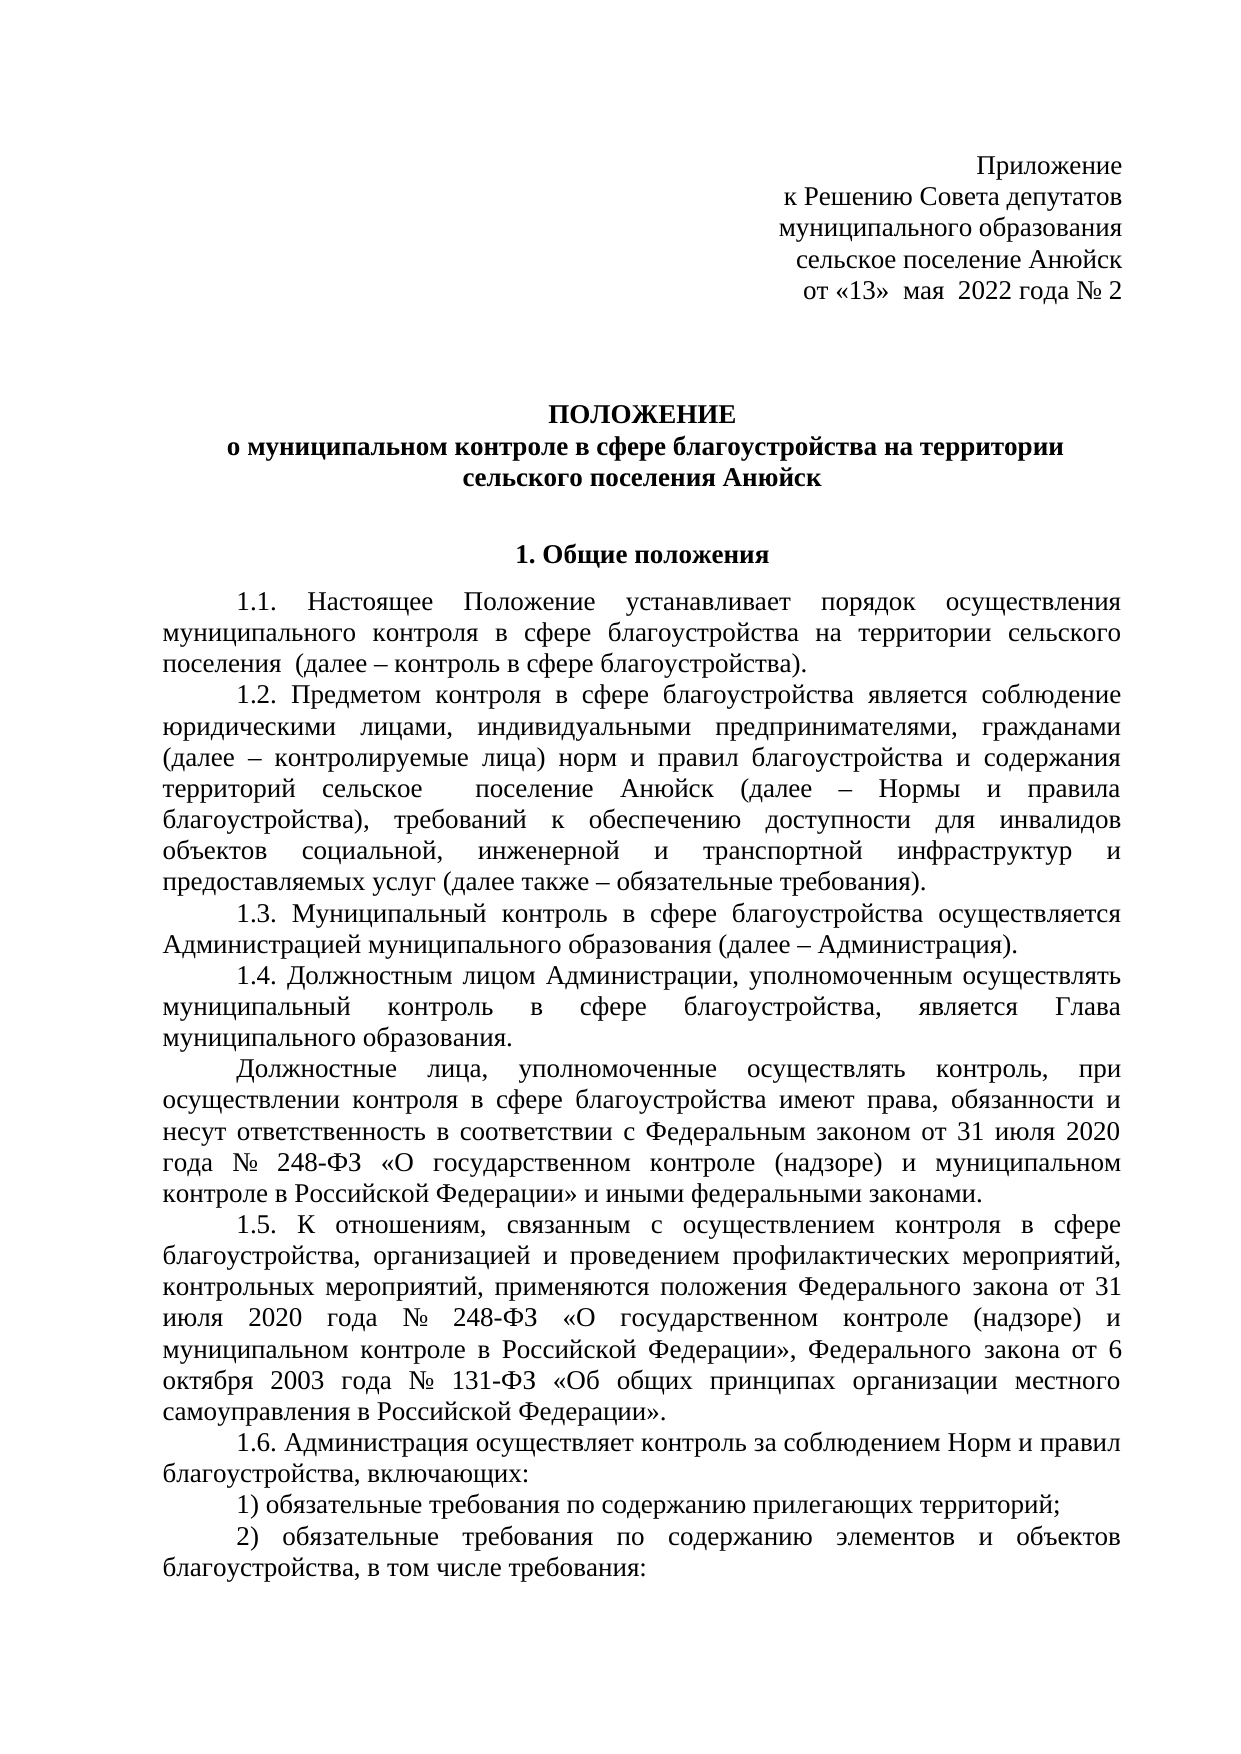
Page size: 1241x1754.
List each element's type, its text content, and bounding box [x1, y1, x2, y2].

text Должностные лица, уполномоченные осуществлять контроль, при осуществлении контроля в сфере благоустройства имеют права, обязанности и несут ответственность в соответствии с Федеральным законом от 31 июля 2020 года № 248-ФЗ «О государственном контроле (надзоре) и муниципальном контроле в Российской Федерации» и иными федеральными законами. [162, 1052, 1122, 1208]
text муниципального образования сельское поселение Анюйск от «13» мая 2022 года № 2 [694, 212, 1122, 305]
text 1.3. Муниципальный контроль в сфере благоустройства осуществляется Администрацией муниципального образования (далее – Администрация). [162, 897, 1122, 959]
text к Решению Совета депутатов [694, 180, 1122, 212]
text о муниципальном контроле в сфере благоустройства на территории [162, 429, 1122, 461]
text 1.1. Настоящее Положение устанавливает порядок осуществления муниципального контроля в сфере благоустройства на территории сельского поселения (далее – контроль в сфере благоустройства). [162, 585, 1122, 679]
text сельского поселения Анюйск [162, 461, 1122, 492]
text 1.6. Администрация осуществляет контроль за соблюдением Норм и правил благоустройства, включающих: [162, 1426, 1122, 1488]
text Приложение [694, 149, 1122, 180]
text 1.5. К отношениям, связанным с осуществлением контроля в сфере благоустройства, организацией и проведением профилактических мероприятий, контрольных мероприятий, применяются положения Федерального закона от 31 июля 2020 года № 248-ФЗ «О государственном контроле (надзоре) и муниципальном контроле в Российской Федерации», Федерального закона от 6 октября 2003 года № 131-ФЗ «Об общих принципах организации местного самоуправления в Российской Федерации». [162, 1208, 1122, 1426]
text 2) обязательные требования по содержанию элементов и объектов благоустройства, в том числе требования: [162, 1519, 1122, 1582]
text 1.4. Должностным лицом Администрации, уполномоченным осуществлять муниципальный контроль в сфере благоустройства, является Глава муниципального образования. [162, 959, 1122, 1052]
text 1.2. Предметом контроля в сфере благоустройства является соблюдение юридическими лицами, индивидуальными предпринимателями, гражданами (далее – контролируемые лица) норм и правил благоустройства и содержания территорий сельское поселение Анюйск (далее – Нормы и правила благоустройства), требований к обеспечению доступности для инвалидов объектов социальной, инженерной и транспортной инфраструктур и предоставляемых услуг (далее также – обязательные требования). [162, 679, 1122, 897]
text ПОЛОЖЕНИЕ [162, 398, 1122, 429]
text 1) обязательные требования по содержанию прилегающих территорий; [162, 1488, 1122, 1519]
text 1. Общие положения [162, 538, 1122, 570]
